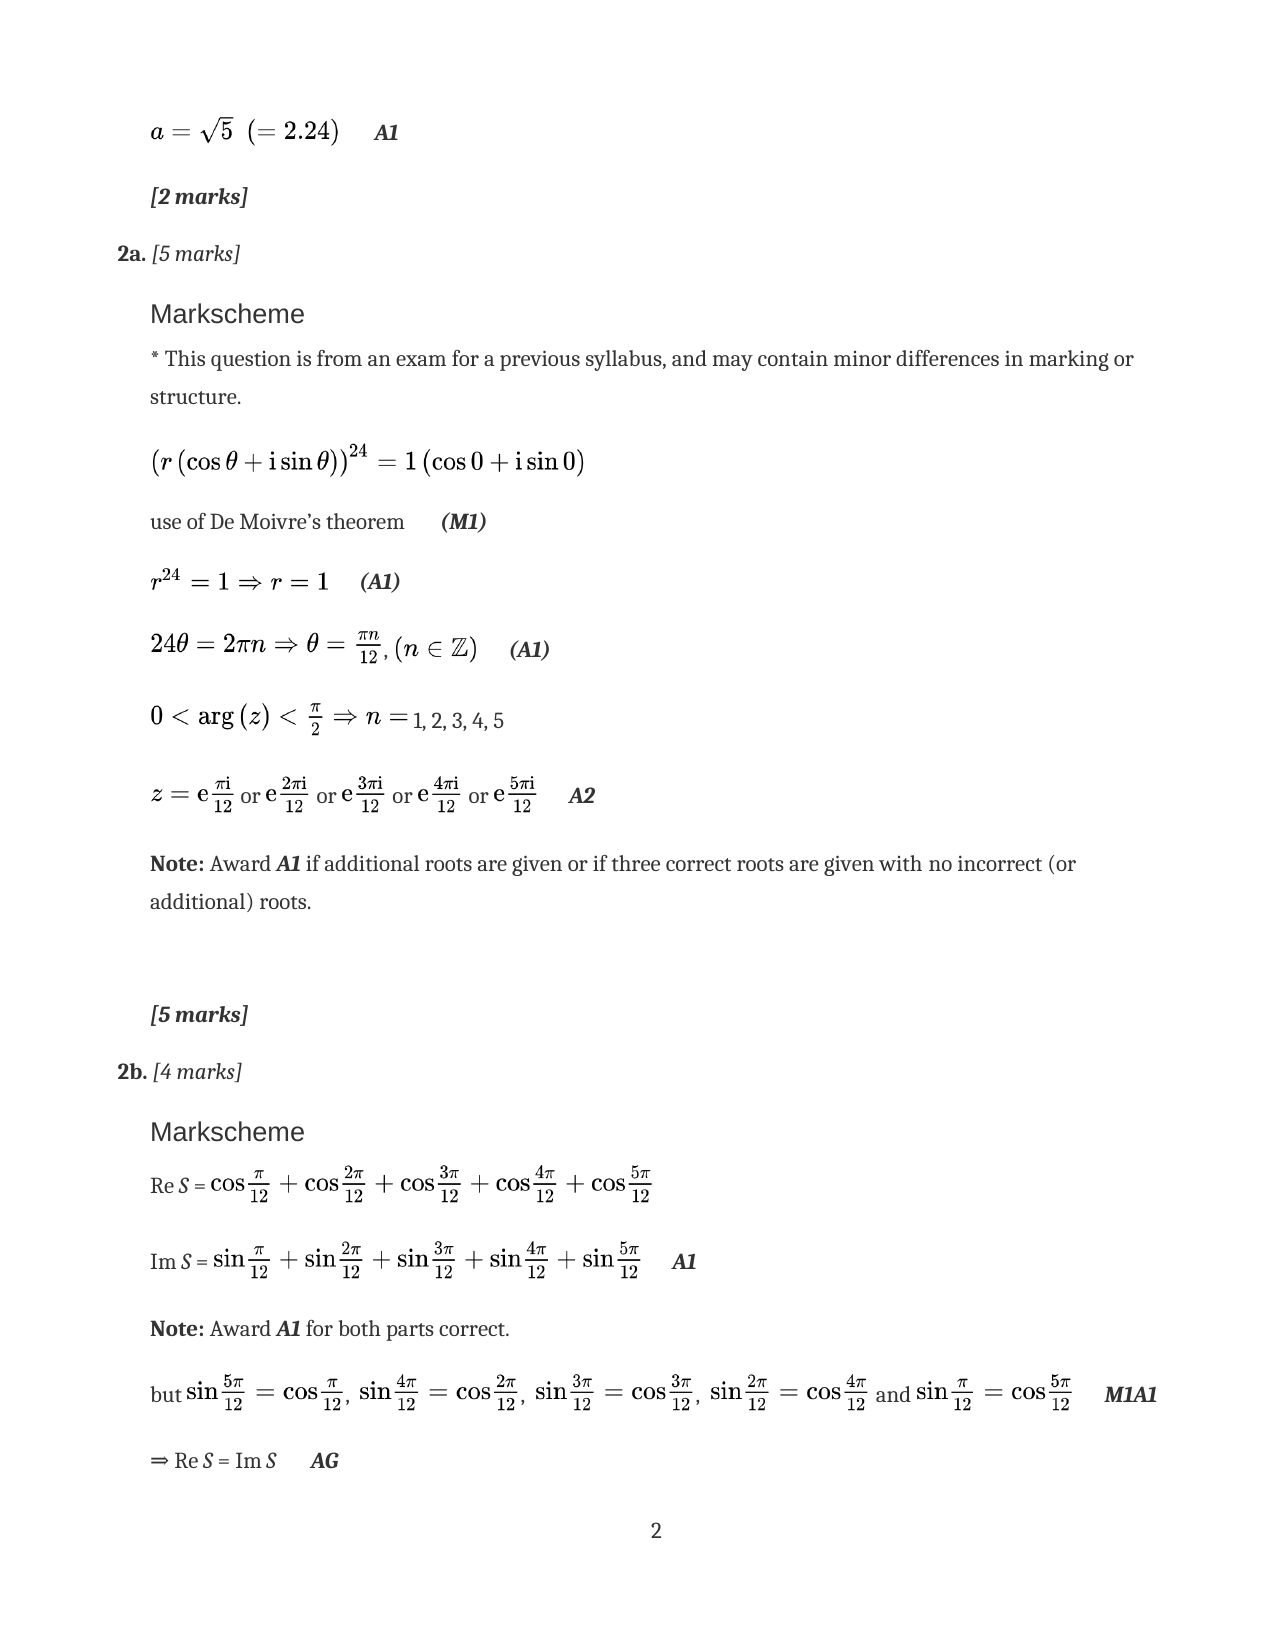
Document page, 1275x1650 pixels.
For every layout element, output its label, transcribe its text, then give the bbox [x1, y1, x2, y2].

picture [211, 1163, 655, 1204]
picture [916, 1372, 1075, 1412]
picture [150, 774, 236, 814]
picture [150, 112, 340, 148]
text 2b. [4 marks] [112, 1059, 1162, 1085]
text Note: Award A1 if additional roots are given or if three correct roots are given with no incorrect (or additional) roots. [150, 850, 1162, 915]
picture [360, 1372, 521, 1412]
picture [150, 629, 384, 665]
text (A1) [150, 566, 1162, 598]
subtitle Markscheme [150, 298, 1162, 329]
picture [393, 633, 479, 665]
text [5 marks] [150, 1002, 1162, 1028]
picture [150, 700, 409, 737]
text 2a. [5 marks] [112, 241, 1162, 267]
picture [493, 772, 540, 814]
picture [417, 774, 464, 814]
text A1 [150, 112, 1162, 154]
picture [150, 440, 586, 479]
picture [213, 1239, 643, 1280]
picture [341, 772, 388, 814]
picture [265, 774, 312, 814]
subtitle Markscheme [150, 1116, 1162, 1147]
text ⇒ Re S = Im S AG [150, 1448, 1162, 1474]
text [2 marks] [150, 184, 1162, 211]
text use of De Moivre’s theorem (M1) [150, 509, 1162, 535]
text or or or or A2 [150, 772, 1162, 820]
text Note: Award A1 for both parts correct. [150, 1316, 1162, 1342]
text * This question is from an exam for a previous syllabus, and may contain minor differences in marking or structure. [150, 346, 1162, 410]
text 1, 2, 3, 4, 5 [150, 701, 1162, 742]
picture [150, 565, 330, 593]
picture [186, 1372, 346, 1412]
picture [535, 1372, 696, 1412]
picture [710, 1372, 871, 1412]
